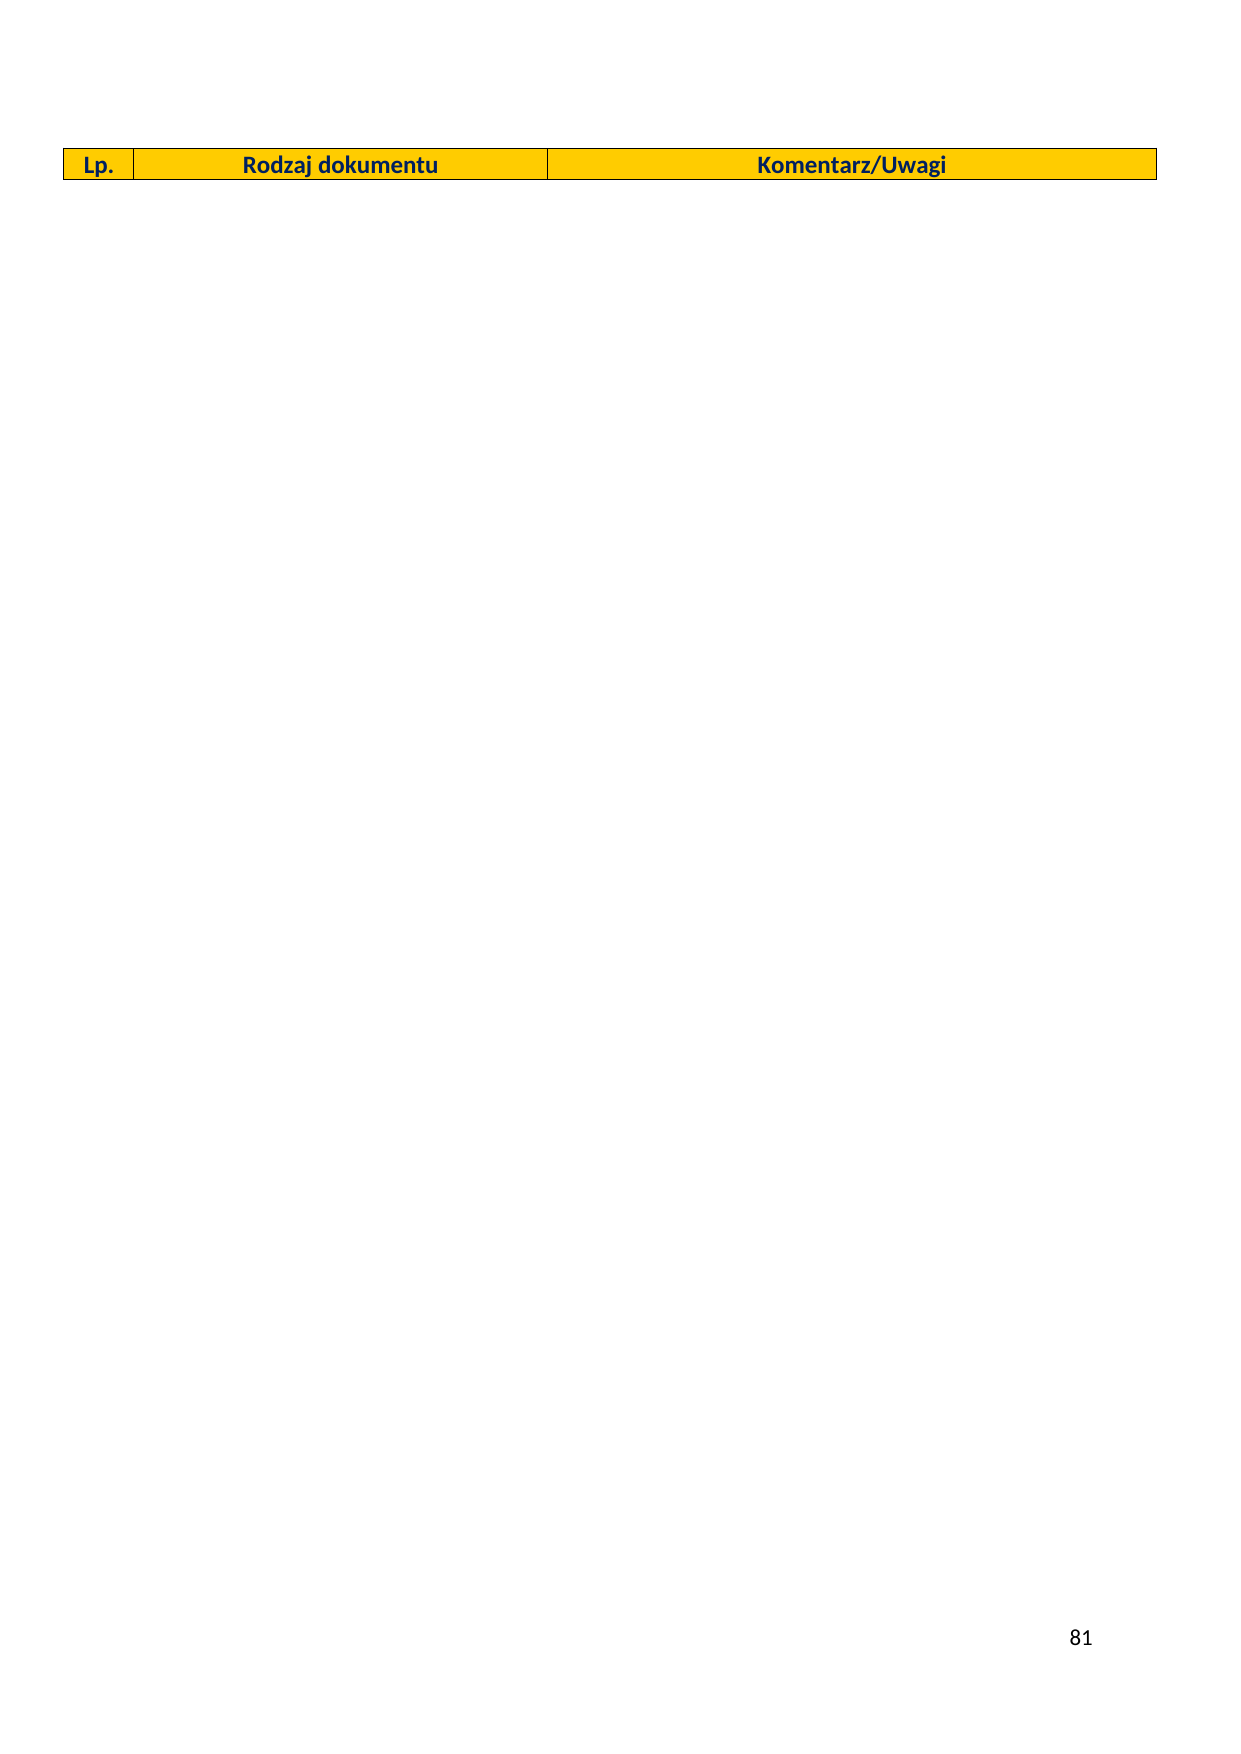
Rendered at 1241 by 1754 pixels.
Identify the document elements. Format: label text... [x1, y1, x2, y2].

table_header Komentarz/Uwagi [548, 149, 1156, 179]
table_header Rodzaj dokumentu [134, 149, 547, 179]
table_header Lp. [64, 149, 133, 179]
